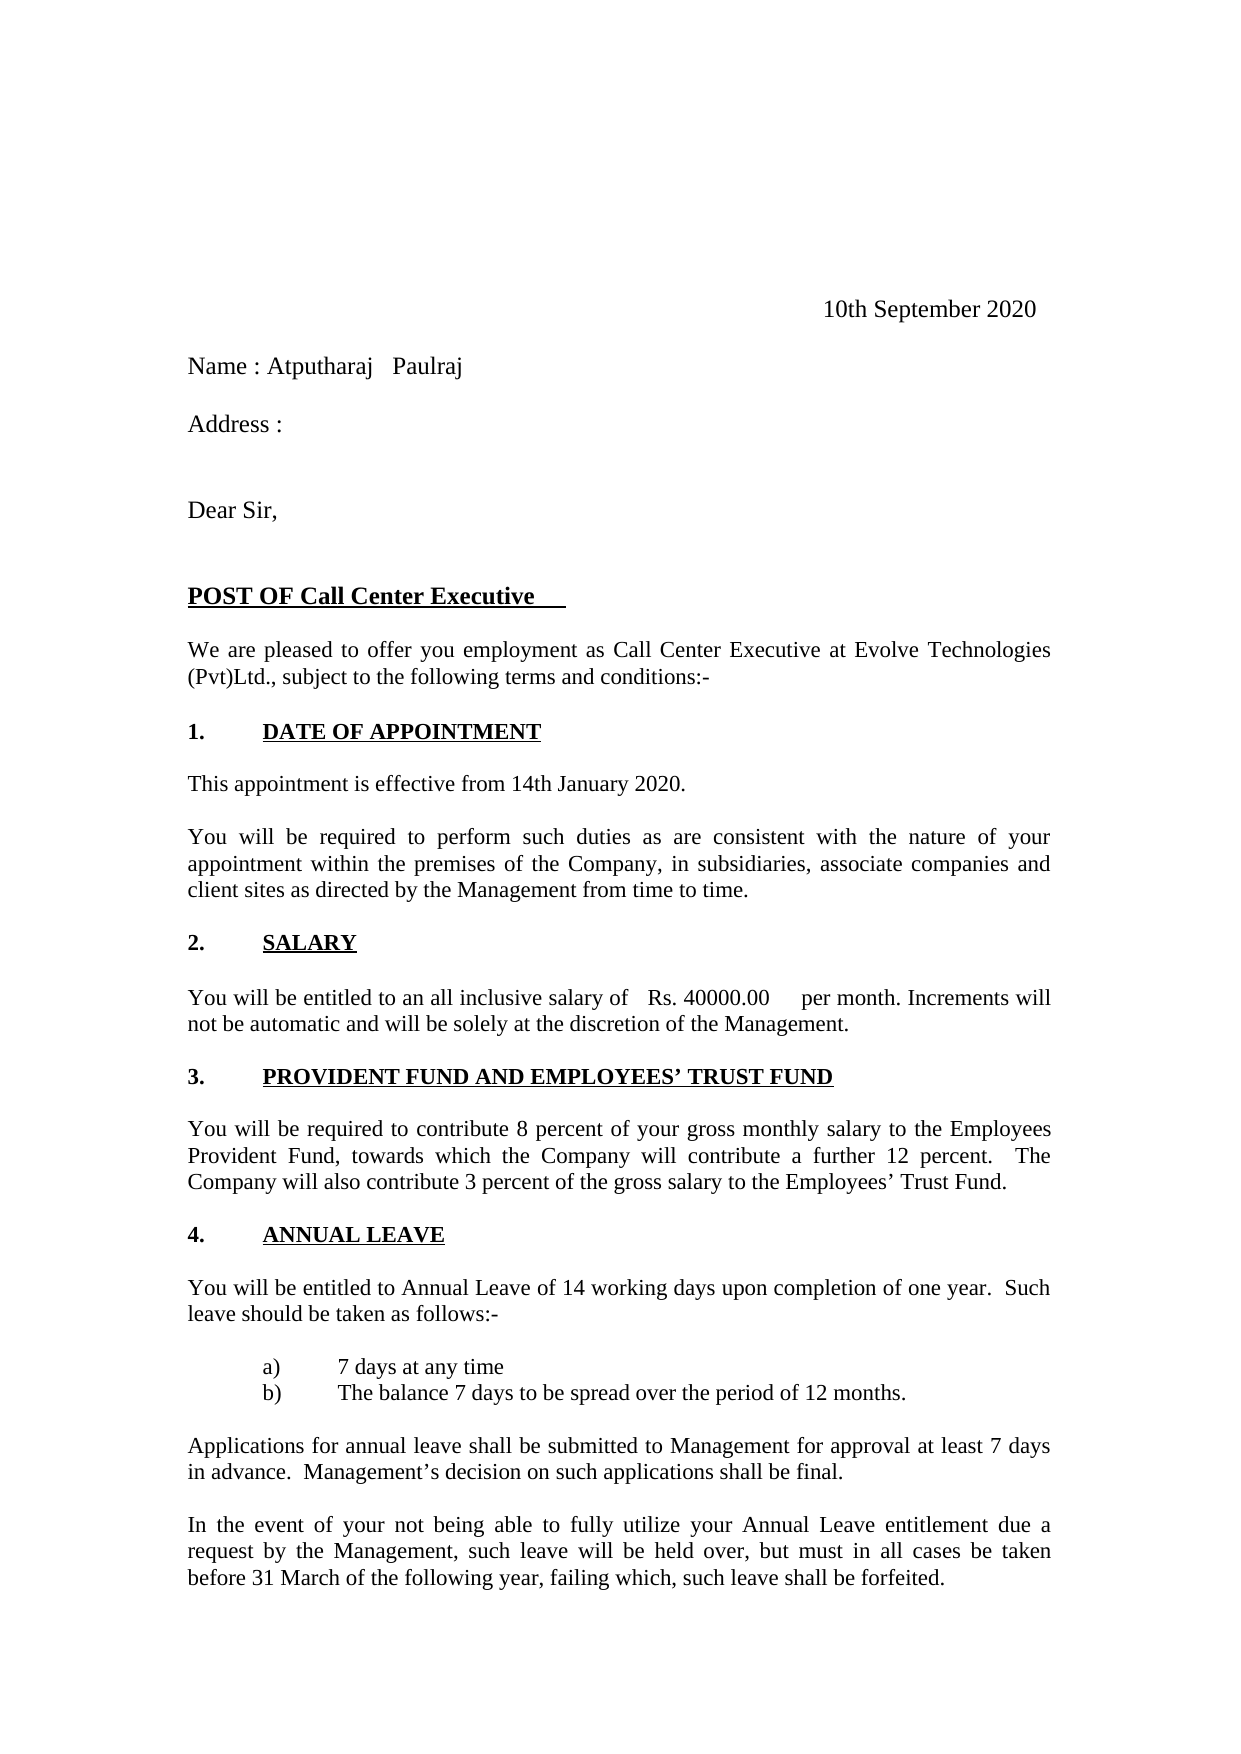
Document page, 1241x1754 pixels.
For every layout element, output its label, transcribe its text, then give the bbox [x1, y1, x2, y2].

text POST OF Call Center Executive [187, 581, 1053, 610]
text Name : Atputharaj Paulraj [187, 351, 1053, 380]
text 10th September 2020 [187, 294, 1053, 322]
text Dear Sir, [94, 495, 1053, 524]
text In the event of your not being able to fully utilize your Annual Leave entitlement due a request by the Management, such leave will be held over, but must in all cases be taken before 31 March of the following year, failing which, such leave shall be forfeited. [187, 1511, 1053, 1590]
text This appointment is effective from 14th January 2020. [187, 771, 1053, 797]
text We are pleased to offer you employment as Call Center Executive at Evolve Technologies (Pvt)Ltd., subject to the following terms and conditions:- [187, 636, 1053, 689]
text 3. PROVIDENT FUND AND EMPLOYEES’ TRUST FUND [187, 1063, 1053, 1089]
list 7 days at any time [262, 1353, 1053, 1379]
text You will be required to contribute 8 percent of your gross monthly salary to the Employees Provident Fund, towards which the Company will contribute a further 12 percent. The Company will also contribute 3 percent of the gross salary to the Employees’ Trust Fund. [187, 1116, 1053, 1194]
text 1. DATE OF APPOINTMENT [187, 718, 1053, 744]
text Address : [187, 409, 1053, 437]
list The balance 7 days to be spread over the period of 12 months. [262, 1379, 1053, 1405]
text 4. ANNUAL LEAVE [187, 1221, 1053, 1247]
text You will be entitled to an all inclusive salary of Rs. 40000.00 per month. Increments will not be automatic and will be solely at the discretion of the Management. [187, 984, 1053, 1036]
text 2. SALARY [187, 929, 1053, 955]
text You will be required to perform such duties as are consistent with the nature of your appointment within the premises of the Company, in subsidiaries, associate companies and client sites as directed by the Management from time to time. [187, 823, 1053, 902]
text You will be entitled to Annual Leave of 14 working days upon completion of one year. Such leave should be taken as follows:- [187, 1274, 1053, 1326]
text Applications for annual leave shall be submitted to Management for approval at least 7 days in advance. Management’s decision on such applications shall be final. [187, 1432, 1053, 1484]
